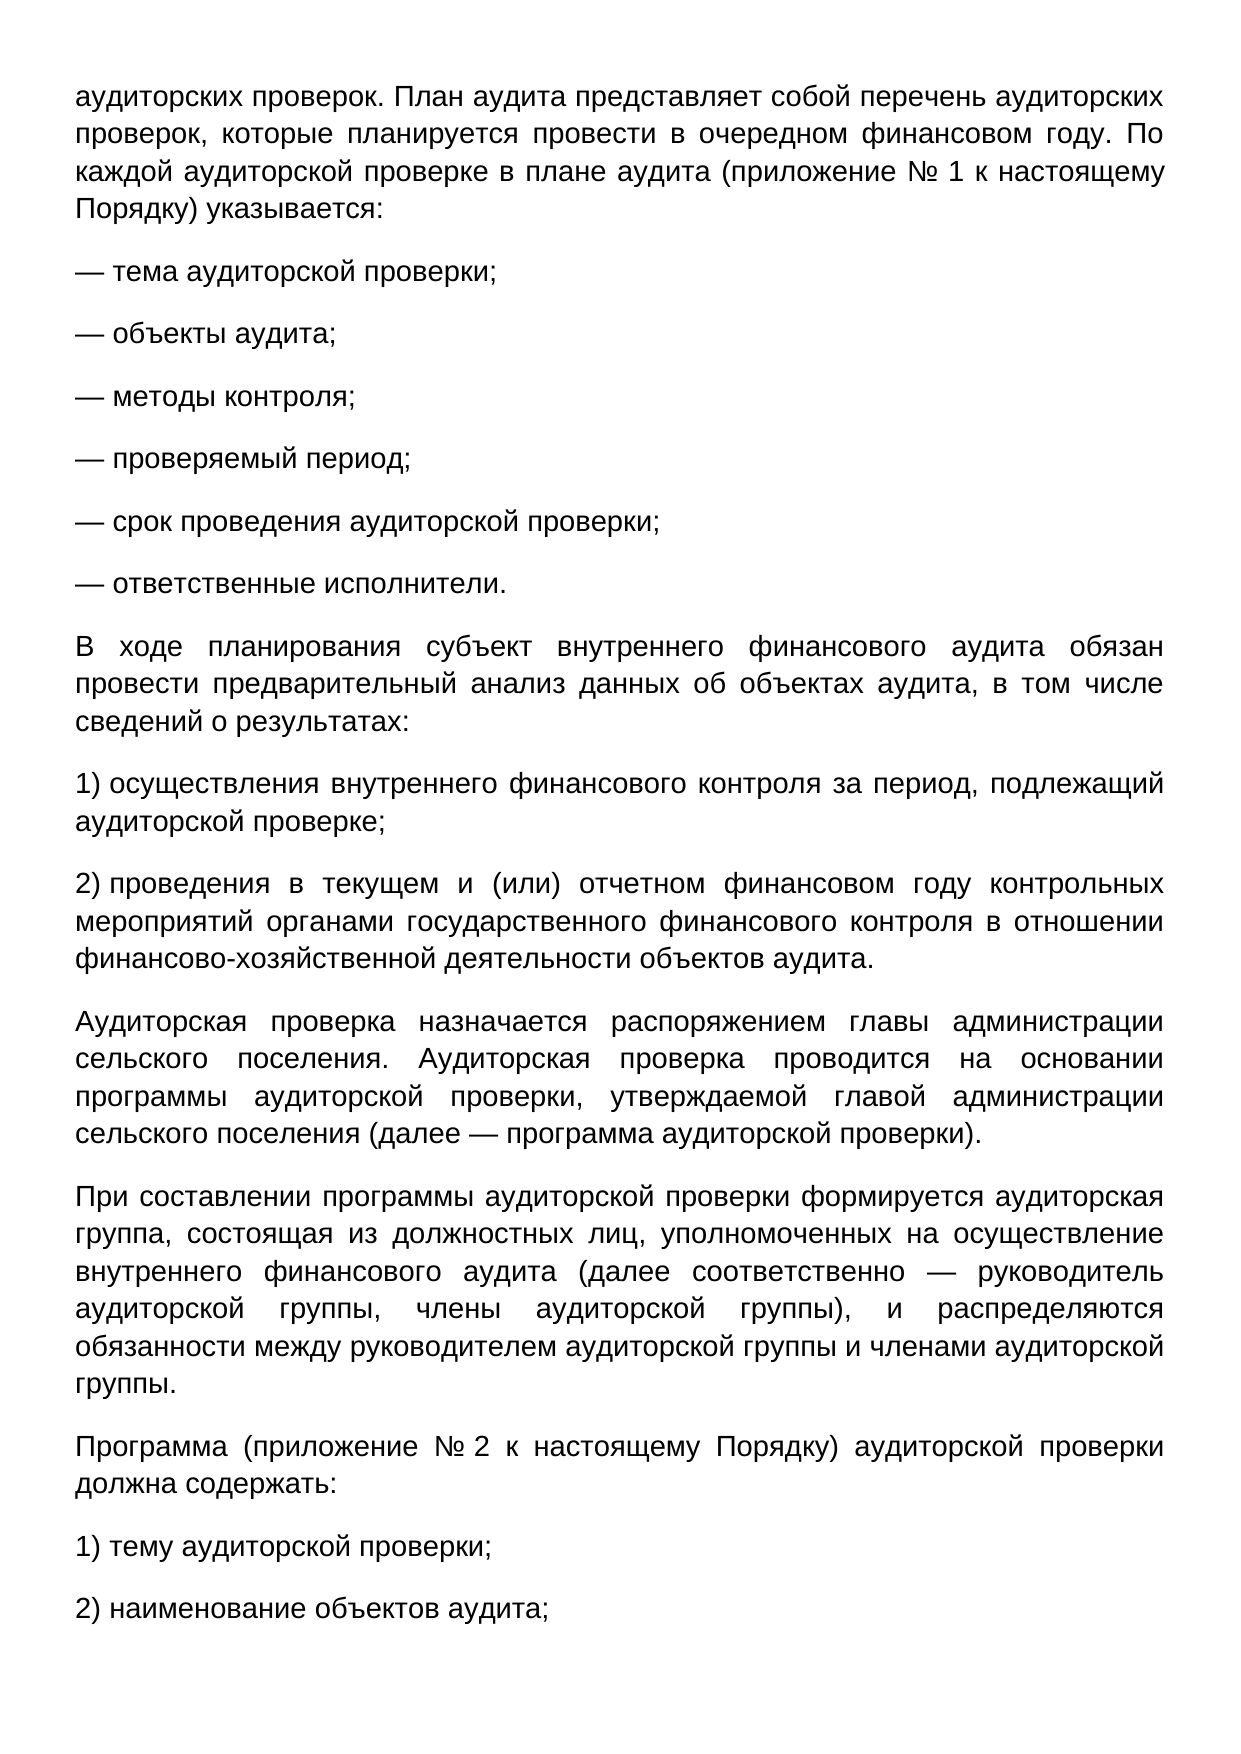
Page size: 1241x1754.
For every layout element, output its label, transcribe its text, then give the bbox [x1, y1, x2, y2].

text 1) осуществления внутреннего финансового контроля за период, подлежащий аудиторской проверке; [75, 762, 1165, 837]
text Аудиторская проверка назначается распоряжением главы администрации сельского поселения. Аудиторская проверка проводится на основании программы аудиторской проверки, утверждаемой главой администрации сельского поселения (далее — программа аудиторской проверки). [75, 1000, 1165, 1150]
text 1) тему аудиторской проверки; [75, 1525, 1165, 1562]
text — срок проведения аудиторской проверки; [75, 500, 1165, 537]
text 2) наименование объектов аудита; [75, 1587, 1165, 1625]
text При составлении программы аудиторской проверки формируется аудиторская группа, состоящая из должностных лиц, уполномоченных на осуществление внутреннего финансового аудита (далее соответственно — руководитель аудиторской группы, члены аудиторской группы), и распределяются обязанности между руководителем аудиторской группы и членами аудиторской группы. [75, 1175, 1165, 1400]
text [75, 75, 1165, 225]
text — проверяемый период; [75, 437, 1165, 475]
text — объекты аудита; [75, 312, 1165, 350]
text — методы контроля; [75, 375, 1165, 412]
text 2) проведения в текущем и (или) отчетном финансовом году контрольных мероприятий органами государственного финансового контроля в отношении финансово-хозяйственной деятельности объектов аудита. [75, 862, 1165, 975]
text В ходе планирования субъект внутреннего финансового аудита обязан провести предварительный анализ данных об объектах аудита, в том числе сведений о результатах: [75, 625, 1165, 737]
text — ответственные исполнители. [75, 562, 1165, 600]
text — тема аудиторской проверки; [75, 250, 1165, 287]
text Программа (приложение № 2 к настоящему Порядку) аудиторской проверки должна содержать: [75, 1425, 1165, 1500]
